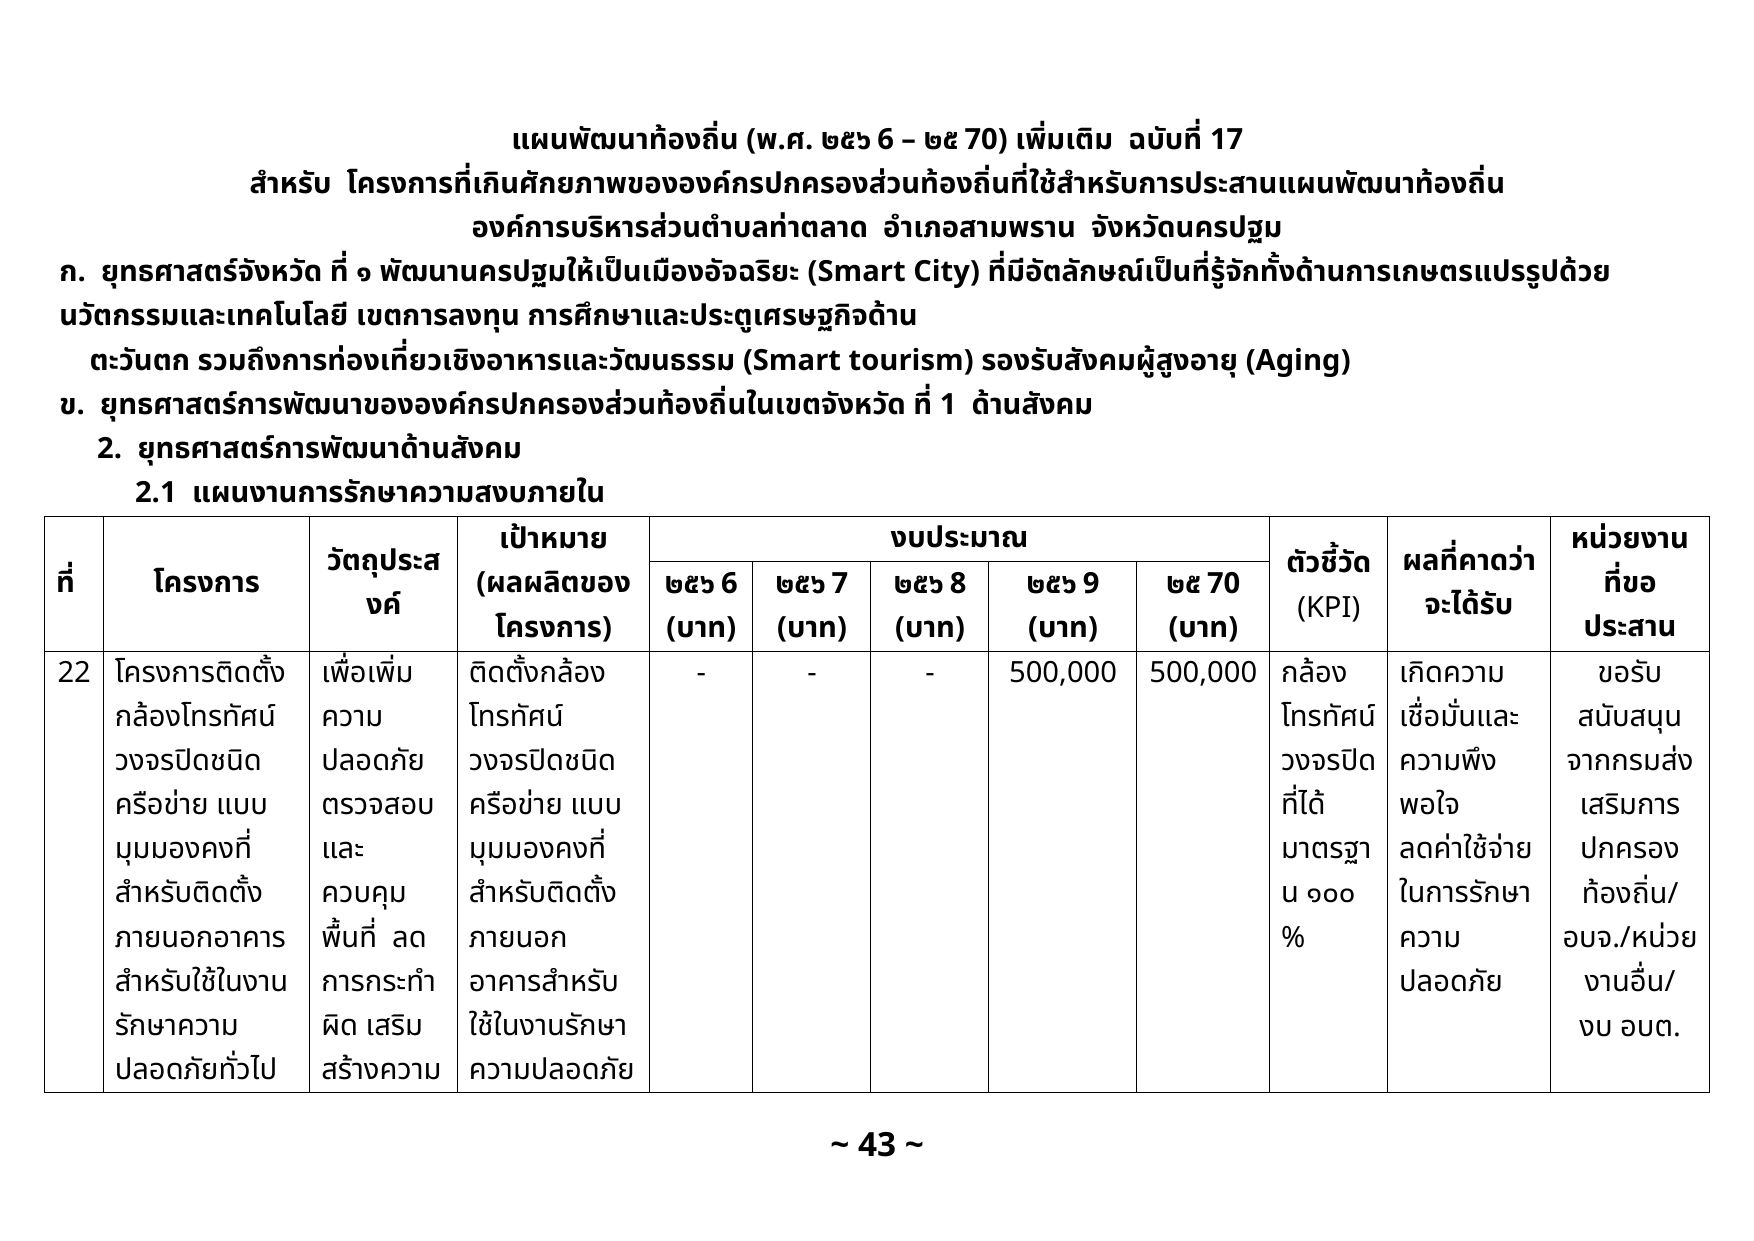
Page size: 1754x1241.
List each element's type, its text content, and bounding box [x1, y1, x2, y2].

table_cell - [871, 652, 988, 1092]
table_cell ๒๕๖7 (บาท) [753, 562, 870, 651]
table_cell 22 [45, 652, 103, 1092]
text สำหรับ โครงการที่เกินศักยภาพขององค์กรปกครองส่วนท้องถิ่นที่ใช้สำหรับการประสานแผนพัฒนาท้องถิ่น [59, 162, 1695, 206]
table_cell 500,000 [1137, 652, 1269, 1092]
table_cell ๒๕๖6 (บาท) [650, 562, 752, 651]
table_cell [1270, 652, 1387, 1092]
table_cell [310, 652, 457, 1092]
table_header เป้าหมาย (ผลผลิตของโครงการ) [458, 517, 649, 651]
text 2. ยุทธศาสตร์การพัฒนาด้านสังคม [59, 427, 1695, 472]
text 2.1 แผนงานการรักษาความสงบภายใน [59, 472, 1695, 516]
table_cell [1388, 652, 1550, 1092]
table_cell ๒๕70 (บาท) [1137, 562, 1269, 651]
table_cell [458, 652, 649, 1092]
table_cell - [650, 652, 752, 1092]
table_header วัตถุประสงค์ [310, 517, 457, 651]
table_cell 500,000 [989, 652, 1136, 1092]
table_header ตัวชี้วัด (KPI) [1270, 517, 1387, 651]
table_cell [1551, 652, 1709, 1092]
table_header ผลที่คาดว่า จะได้รับ [1388, 517, 1550, 651]
text ข. ยุทธศาสตร์การพัฒนาขององค์กรปกครองส่วนท้องถิ่นในเขตจังหวัด ที่ 1 ด้านสังคม [59, 383, 1695, 427]
text ก. ยุทธศาสตร์จังหวัด ที่ ๑ พัฒนานครปฐมให้เป็นเมืองอัจฉริยะ (Smart City) ที่มีอัตลักษณ์เป็นที่รู้จักทั้งด้านการเกษตรแปรรูปด้วยนวัตกรรมและเทคโนโลยี เขตการลงทุน การศึกษาและประตูเศรษฐกิจด้าน [59, 251, 1695, 339]
table_cell ๒๕๖8 (บาท) [871, 562, 988, 651]
text ตะวันตก รวมถึงการท่องเที่ยวเชิงอาหารและวัฒนธรรม (Smart tourism) รองรับสังคมผู้สูงอายุ (Aging) [59, 339, 1695, 383]
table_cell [104, 652, 309, 1092]
table_cell ๒๕๖9 (บาท) [989, 562, 1136, 651]
table_header หน่วยงานที่ขอประสาน [1551, 517, 1709, 651]
text องค์การบริหารส่วนตำบลท่าตลาด อำเภอสามพราน จังหวัดนครปฐม [59, 206, 1695, 251]
table_header งบประมาณ [650, 517, 1269, 561]
text แผนพัฒนาท้องถิ่น (พ.ศ. ๒๕๖6 – ๒๕70) เพิ่มเติม ฉบับที่ 17 [59, 118, 1695, 162]
table_cell - [753, 652, 870, 1092]
table_header โครงการ [104, 517, 309, 651]
table_header ที่ [45, 517, 103, 651]
